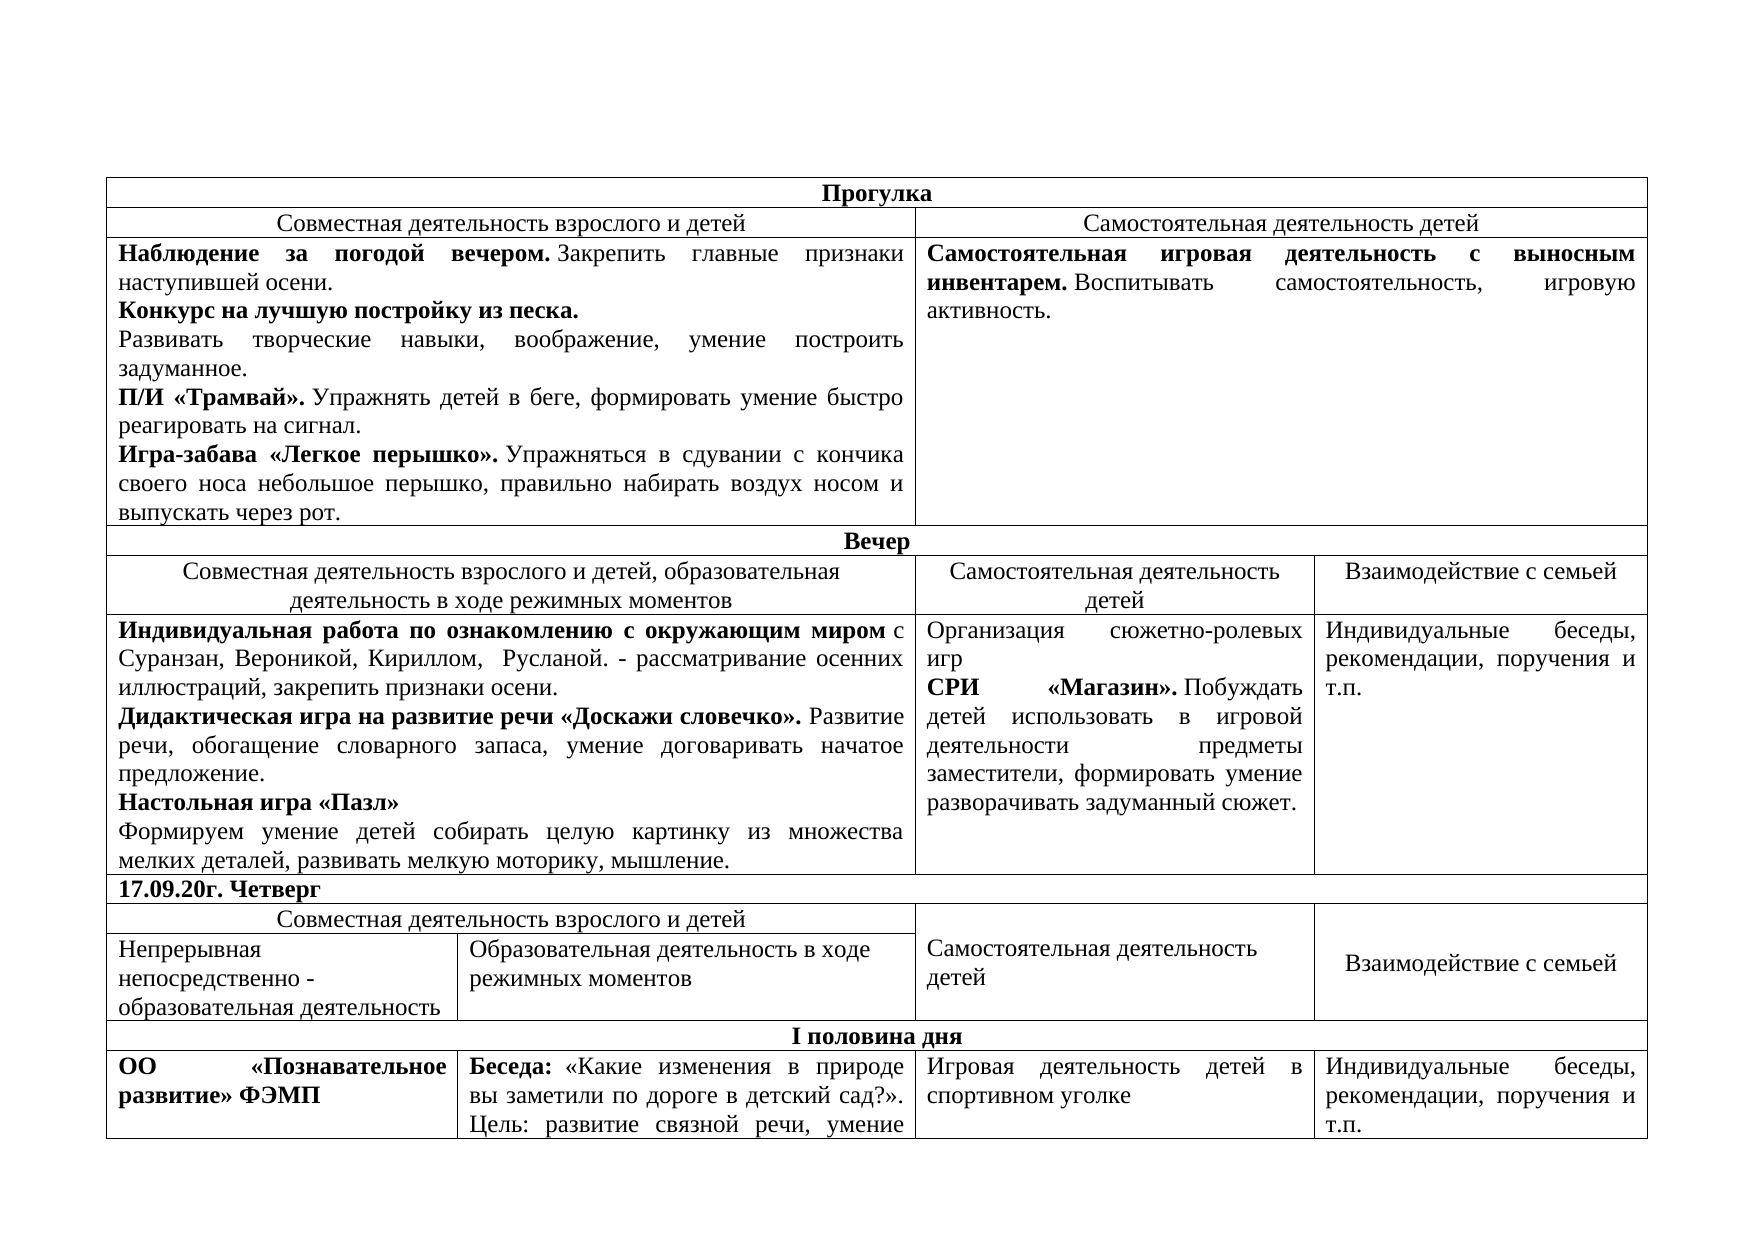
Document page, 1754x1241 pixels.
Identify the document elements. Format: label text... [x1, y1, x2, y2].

table_cell Организация сюжетно-ролевых игр СРИ «Магазин». Побуждать детей использовать в игровой деятельности предметы заместители, формировать умение разворачивать задуманный сюжет. [916, 615, 1314, 873]
table_cell Вечер [107, 526, 1647, 555]
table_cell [916, 1051, 1314, 1137]
table_cell Взаимодействие с семьей [1315, 904, 1647, 1020]
table_cell Индивидуальные беседы, рекомендации, поручения и т.п. [1315, 615, 1647, 873]
table_cell Самостоятельная игровая деятельность с выносным инвентарем. Воспитывать самостоятельность, игровую активность. [916, 238, 1647, 525]
table_cell Непрерывная непосредственно -образовательная деятельность [107, 934, 457, 1020]
table_cell 17.09.20г. Четверг [107, 875, 1647, 903]
table_cell Наблюдение за погодой вечером. Закрепить главные признаки наступившей осени. Конкурс на лучшую постройку из песка. Развивать творческие навыки, воображение, умение построить задуманное. П/И «Трамвай». Упражнять детей в беге, формировать умение быстро реагировать на сигнал. Игра-забава «Легкое перышко». Упражняться в сдувании с кончика своего носа небольшое перышко, правильно набирать воздух носом и выпускать через рот. [107, 238, 915, 525]
table_cell Совместная деятельность взрослого и детей [107, 904, 915, 933]
table_cell I половина дня [107, 1021, 1647, 1050]
table_cell Самостоятельная деятельность детей [916, 904, 1314, 1020]
table_cell Самостоятельная деятельность детей [916, 208, 1647, 237]
table_cell Индивидуальная работа по ознакомлению с окружающим миром с Суранзан, Вероникой, Кириллом, Русланой. - рассматривание осенних иллюстраций, закрепить признаки осени. Дидактическая игра на развитие речи «Доскажи словечко». Развитие речи, обогащение словарного запаса, умение договаривать начатое предложение. Настольная игра «Пазл» Формируем умение детей собирать целую картинку из множества мелких деталей, развивать мелкую моторику, мышление. [107, 615, 915, 873]
table_cell Взаимодействие с семьей [1315, 556, 1647, 614]
table_cell Прогулка [107, 178, 1647, 207]
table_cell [107, 1051, 457, 1137]
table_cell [458, 1051, 915, 1137]
table_cell Самостоятельная деятельность детей [916, 556, 1314, 614]
table_cell Совместная деятельность взрослого и детей [107, 208, 915, 237]
table_cell Совместная деятельность взрослого и детей, образовательная деятельность в ходе режимных моментов [107, 556, 915, 614]
table_cell Образовательная деятельность в ходе режимных моментов [458, 934, 915, 1020]
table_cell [1315, 1051, 1647, 1137]
